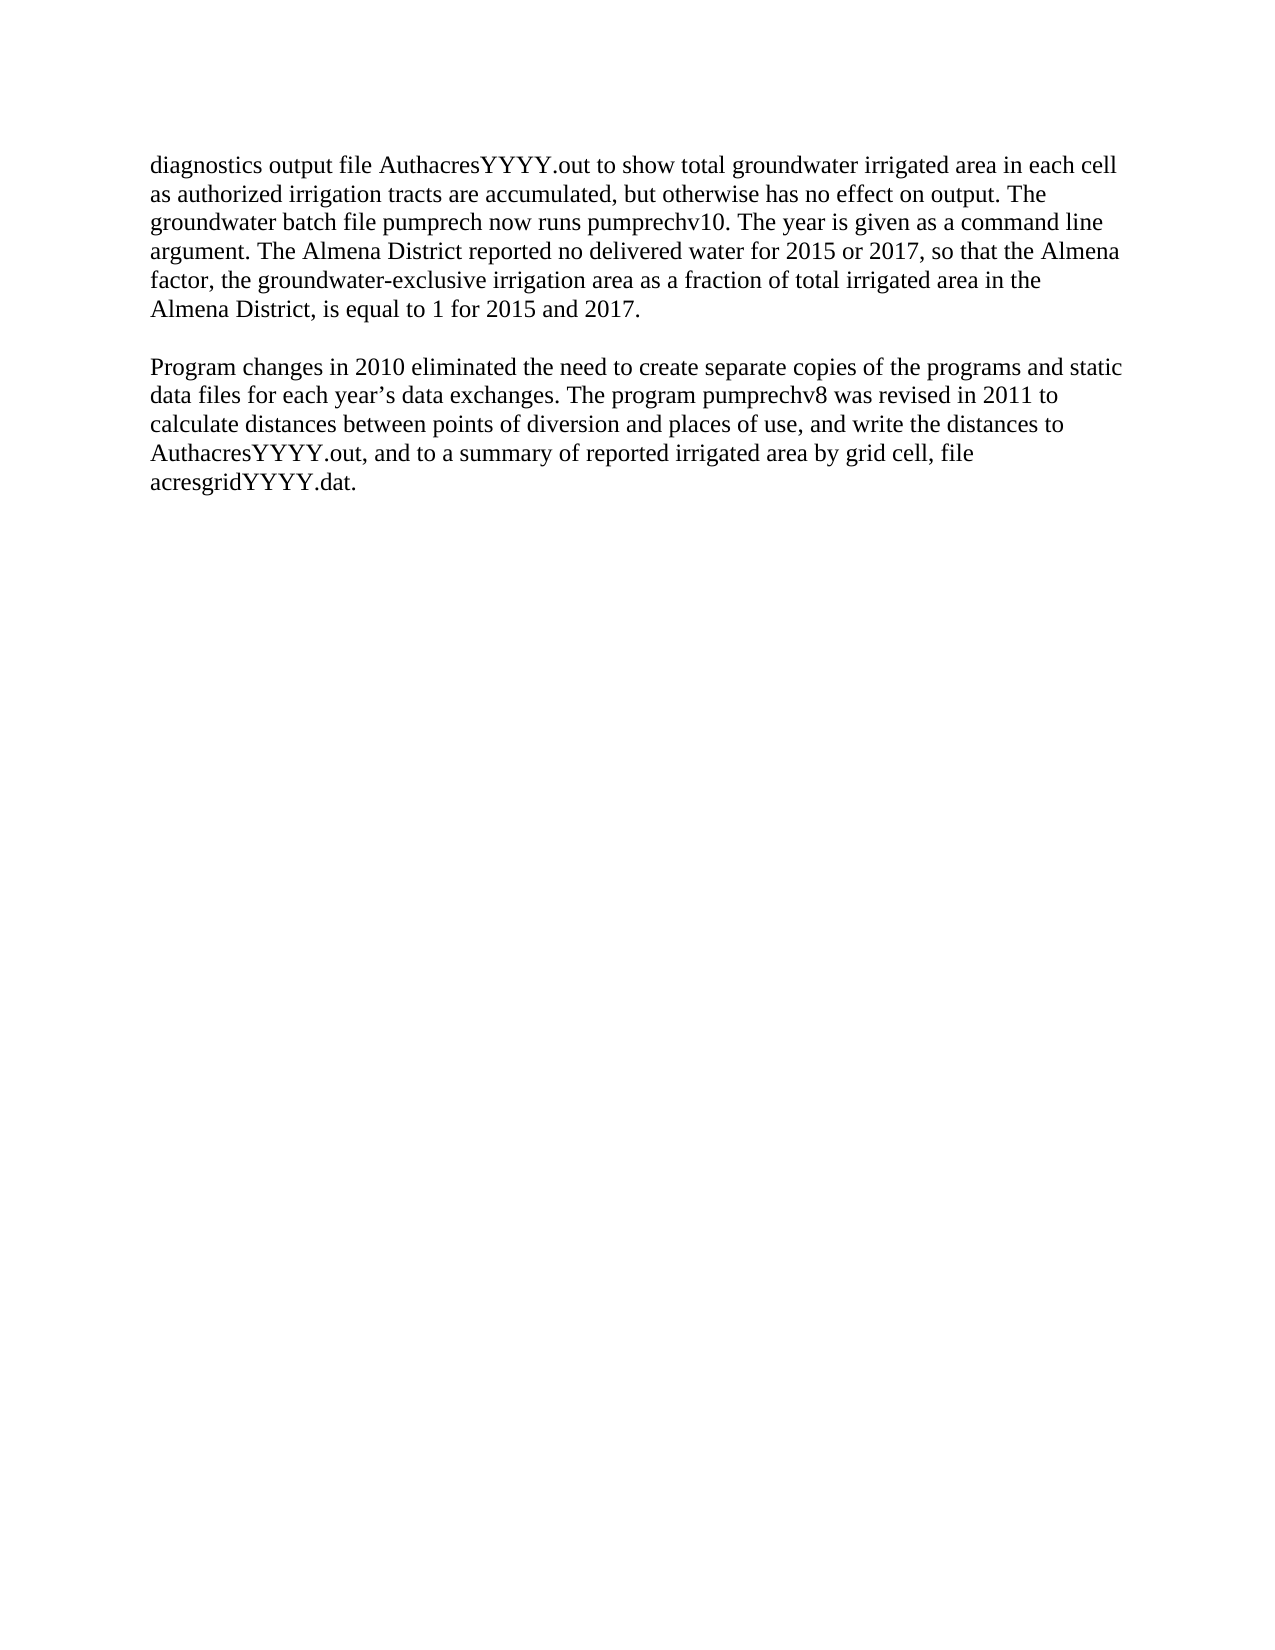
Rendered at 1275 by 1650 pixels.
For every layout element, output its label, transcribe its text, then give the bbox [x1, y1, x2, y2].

text The program used to produce groundwater data files, pumprechv9, is a modified version of pumprechv8 that was used for the 2013 final data exchange. It was modified only to expand the diagnostics output file AuthacresYYYY.out to show total groundwater irrigated area in each cell as authorized irrigation tracts are accumulated, but otherwise has no effect on output. The groundwater batch file pumprech now runs pumprechv10. The year is given as a command line argument. The Almena District reported no delivered water for 2015 or 2017, so that the Almena factor, the groundwater-exclusive irrigation area as a fraction of total irrigated area in the Almena District, is equal to 1 for 2015 and 2017. [150, 150, 1125, 380]
text Program changes in 2010 eliminated the need to create separate copies of the programs and static data files for each year’s data exchanges. The program pumprechv8 was revised in 2011 to calculate distances between points of diversion and places of use, and write the distances to AuthacresYYYY.out, and to a summary of reported irrigated area by grid cell, file acresgridYYYY.dat. [150, 409, 1125, 553]
